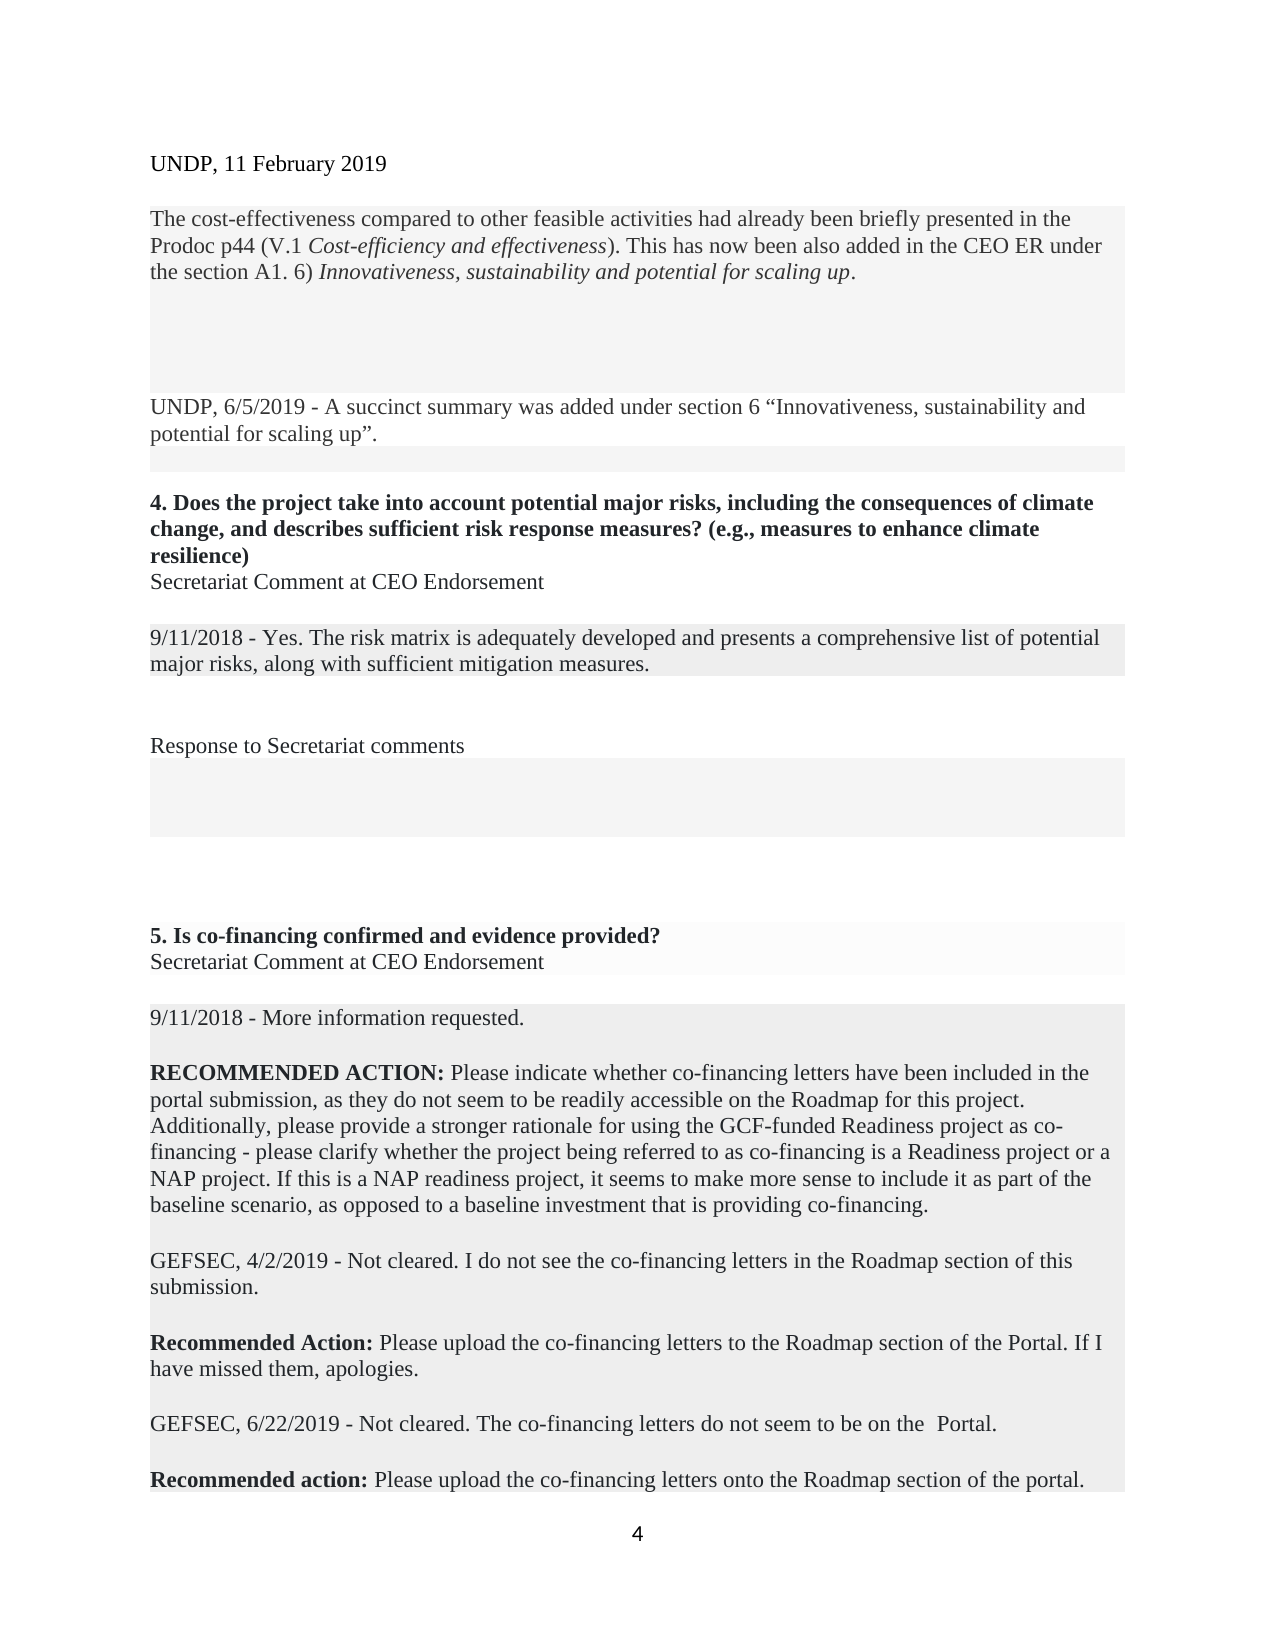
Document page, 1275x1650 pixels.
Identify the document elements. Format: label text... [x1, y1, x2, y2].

text 4. Does the project take into account potential major risks, including the consequences of climate change, and describes sufficient risk response measures? (e.g., measures to enhance climate resilience) [150, 489, 1125, 568]
text GEFSEC, 6/22/2019 - Not cleared. The co-financing letters do not seem to be on the Portal. [150, 1410, 1125, 1437]
text UNDP, 11 February 2019 [150, 150, 1125, 176]
text Response to Secretariat comments [150, 732, 1125, 758]
text UNDP, 6/5/2019 - A succinct summary was added under section 6 “Innovativeness, sustainability and potential for scaling up”. [378, 393, 1125, 446]
text Secretariat Comment at CEO Endorsement [150, 948, 1125, 975]
text 5. Is co-financing confirmed and evidence provided? [150, 922, 1125, 948]
text The cost-effectiveness compared to other feasible activities had already been briefly presented in the Prodoc p44 (V.1 Cost-efficiency and effectiveness). This has now been also added in the CEO ER under the section A1. 6) Innovativeness, sustainability and potential for scaling up. [150, 206, 1125, 284]
text Recommended Action: Please upload the co-financing letters to the Roadmap section of the Portal. If I have missed them, apologies. [150, 1328, 1125, 1381]
text 9/11/2018 - Yes. The risk matrix is adequately developed and presents a comprehensive list of potential major risks, along with sufficient mitigation measures. [150, 624, 1125, 676]
text 9/11/2018 - More information requested. [150, 1004, 1125, 1030]
text RECOMMENDED ACTION: Please indicate whether co-financing letters have been included in the portal submission, as they do not seem to be readily accessible on the Roadmap for this project. Additionally, please provide a stronger rationale for using the GCF-funded Readiness project as co-financing - please clarify whether the project being referred to as co-financing is a Readiness project or a NAP project. If this is a NAP readiness project, it seems to make more sense to include it as part of the baseline scenario, as opposed to a baseline investment that is providing co-financing. [150, 1059, 1125, 1217]
text Recommended action: Please upload the co-financing letters onto the Roadmap section of the portal. [150, 1466, 1125, 1492]
text GEFSEC, 4/2/2019 - Not cleared. I do not see the co-financing letters in the Roadmap section of this submission. [150, 1247, 1125, 1299]
text Secretariat Comment at CEO Endorsement [150, 568, 1125, 594]
